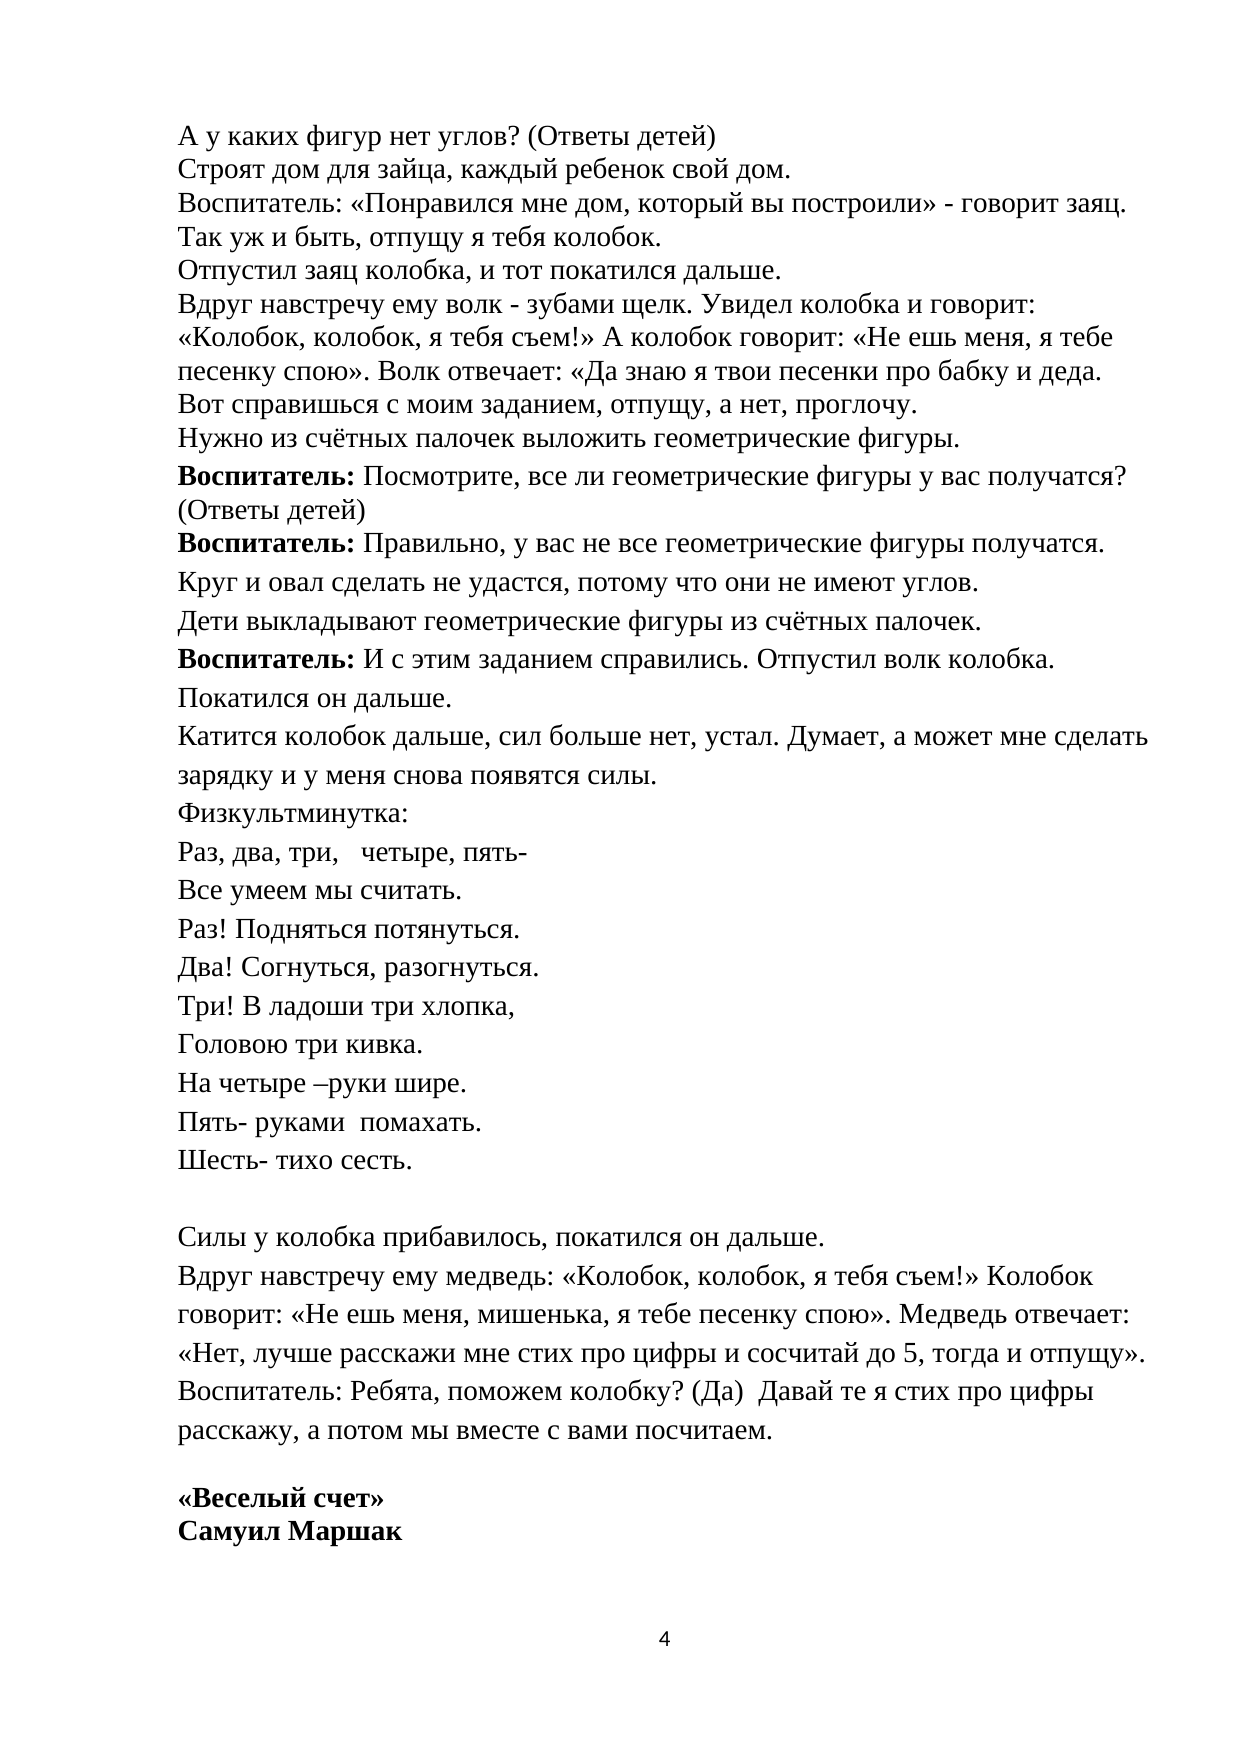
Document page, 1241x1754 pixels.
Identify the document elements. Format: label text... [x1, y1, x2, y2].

text Воспитатель: «Понравился мне дом, который вы построили» - говорит заяц. Так уж и быть, отпущу я тебя колобок. [177, 185, 1152, 252]
text Воспитатель: И с этим заданием справились. Отпустил волк колобка. Покатился он дальше. [177, 641, 1152, 713]
text Катится колобок дальше, сил больше нет, устал. Думает, а может мне сделать зарядку и у меня снова появятся силы. [177, 718, 1152, 790]
text Вдруг навстречу ему медведь: «Колобок, колобок, я тебя съем!» Колобок говорит: «Не ешь меня, мишенька, я тебе песенку спою». Медведь отвечает: «Нет, лучше расскажи мне стих про цифры и сосчитай до 5, тогда и отпущу». [177, 1258, 1152, 1368]
text Строят дом для зайца, каждый ребенок свой дом. [177, 152, 1152, 185]
text Раз! Подняться потянуться. [177, 911, 1152, 944]
text Силы у колобка прибавилось, покатился он дальше. [177, 1219, 1152, 1253]
text Головою три кивка. [177, 1027, 1152, 1060]
text Три! В ладоши три хлопка, [177, 988, 1152, 1022]
text Раз, два, три, четыре, пять- [177, 834, 1152, 867]
text Физкультминутка: [177, 795, 1152, 829]
text Воспитатель: Ребята, поможем колобку? (Да) Давай те я стих про цифры расскажу, а потом мы вместе с вами посчитаем. [177, 1373, 1152, 1446]
text Воспитатель: Правильно, у вас не все геометрические фигуры получатся. Круг и овал сделать не удастся, потому что они не имеют углов. [177, 526, 1152, 598]
text Шесть- тихо сесть. [177, 1142, 1152, 1176]
text Пять- руками помахать. [177, 1104, 1152, 1137]
text А у каких фигур нет углов? (Ответы детей) [177, 118, 1152, 152]
text Воспитатель: Посмотрите, все ли геометрические фигуры у вас получатся? (Ответы детей) [177, 458, 1152, 526]
text На четыре –руки шире. [177, 1065, 1152, 1099]
text Вдруг навстречу ему волк - зубами щелк. Увидел колобка и говорит: «Колобок, колобок, я тебя съем!» А колобок говорит: «Не ешь меня, я тебе песенку спою». Волк отвечает: «Да знаю я твои песенки про бабку и деда. Вот справишься с моим заданием, отпущу, а нет, проглочу. [177, 286, 1152, 420]
text Нужно из счётных палочек выложить геометрические фигуры. [177, 420, 1152, 453]
text Два! Согнуться, разогнуться. [177, 949, 1152, 983]
text Дети выкладывают геометрические фигуры из счётных палочек. [177, 603, 1152, 636]
text Все умеем мы считать. [177, 872, 1152, 906]
text Отпустил заяц колобка, и тот покатился дальше. [177, 252, 1152, 286]
text «Веселый счет» Самуил Маршак [177, 1480, 1152, 1547]
